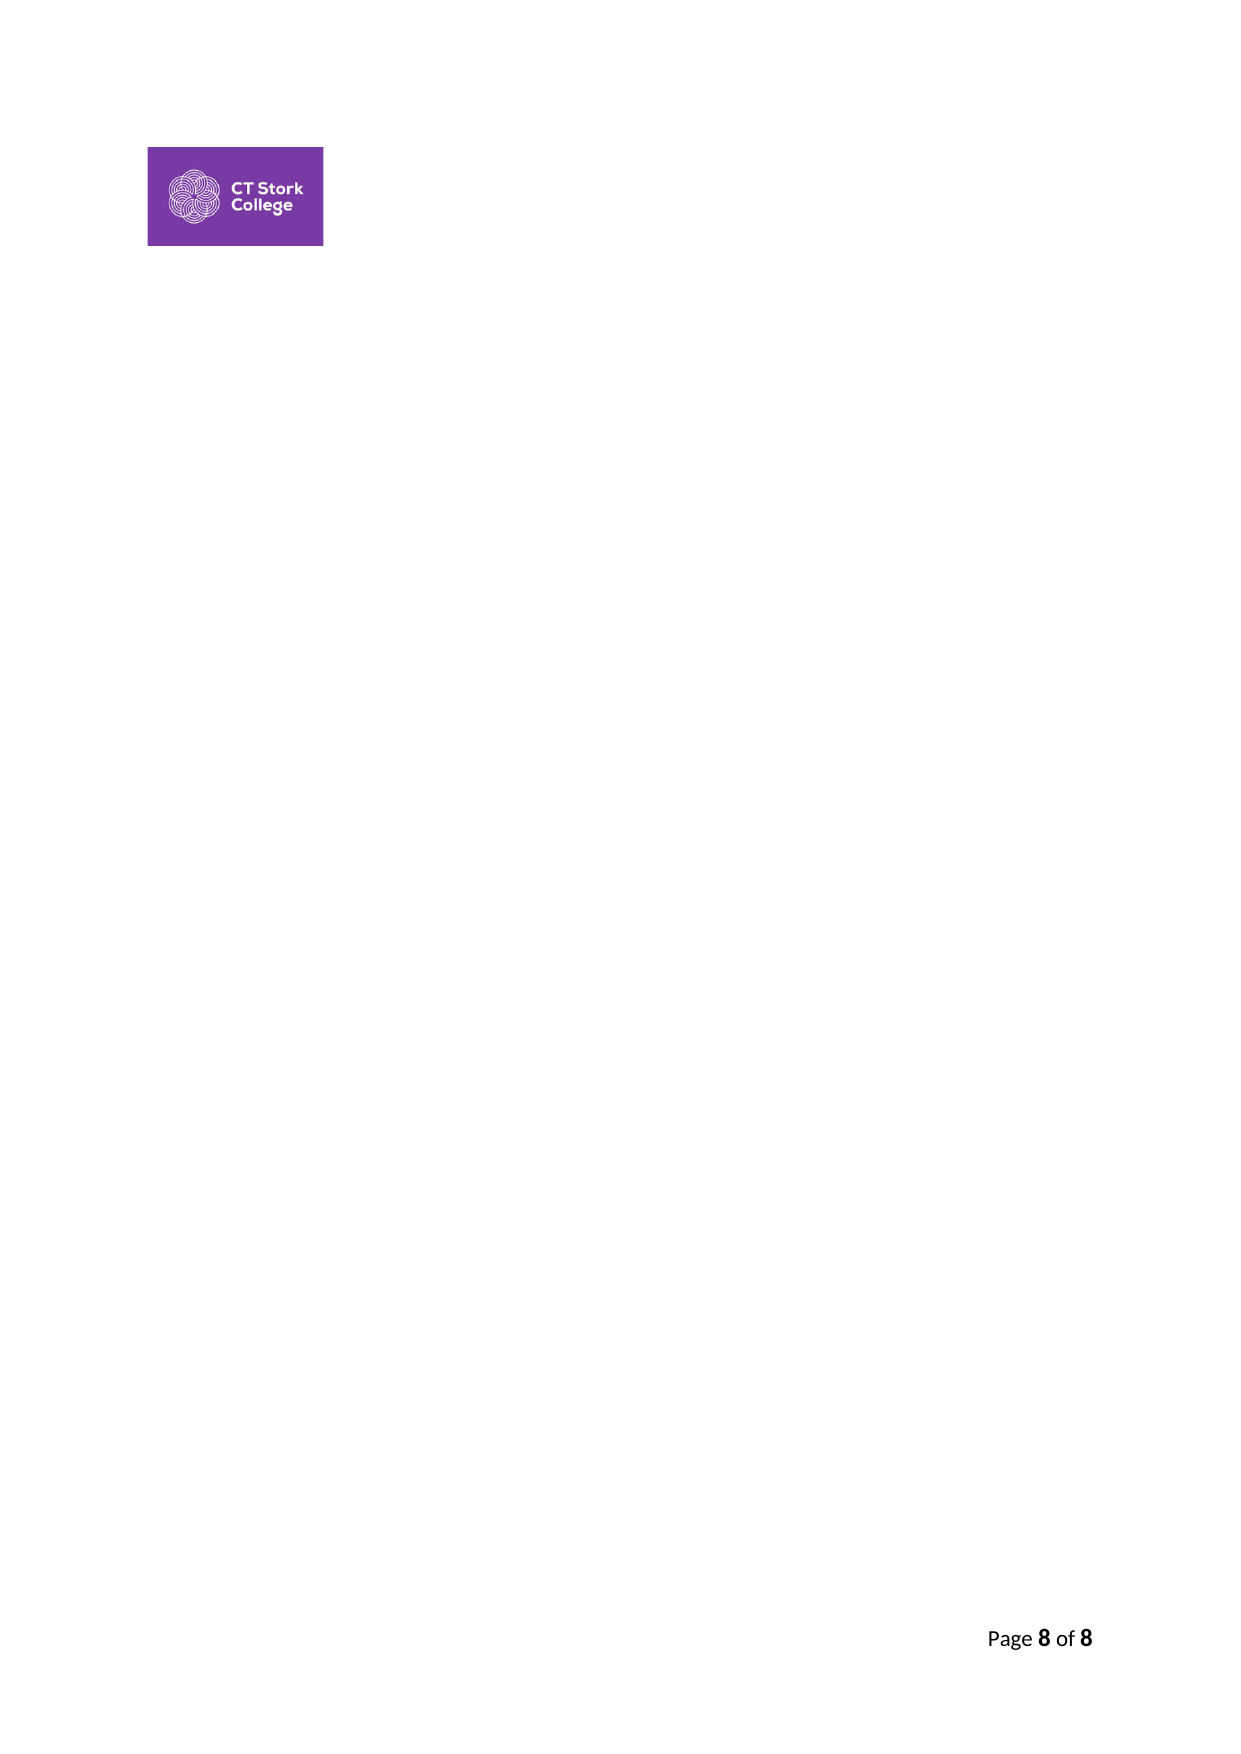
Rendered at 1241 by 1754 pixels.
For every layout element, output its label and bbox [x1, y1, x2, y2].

picture [147, 147, 324, 246]
